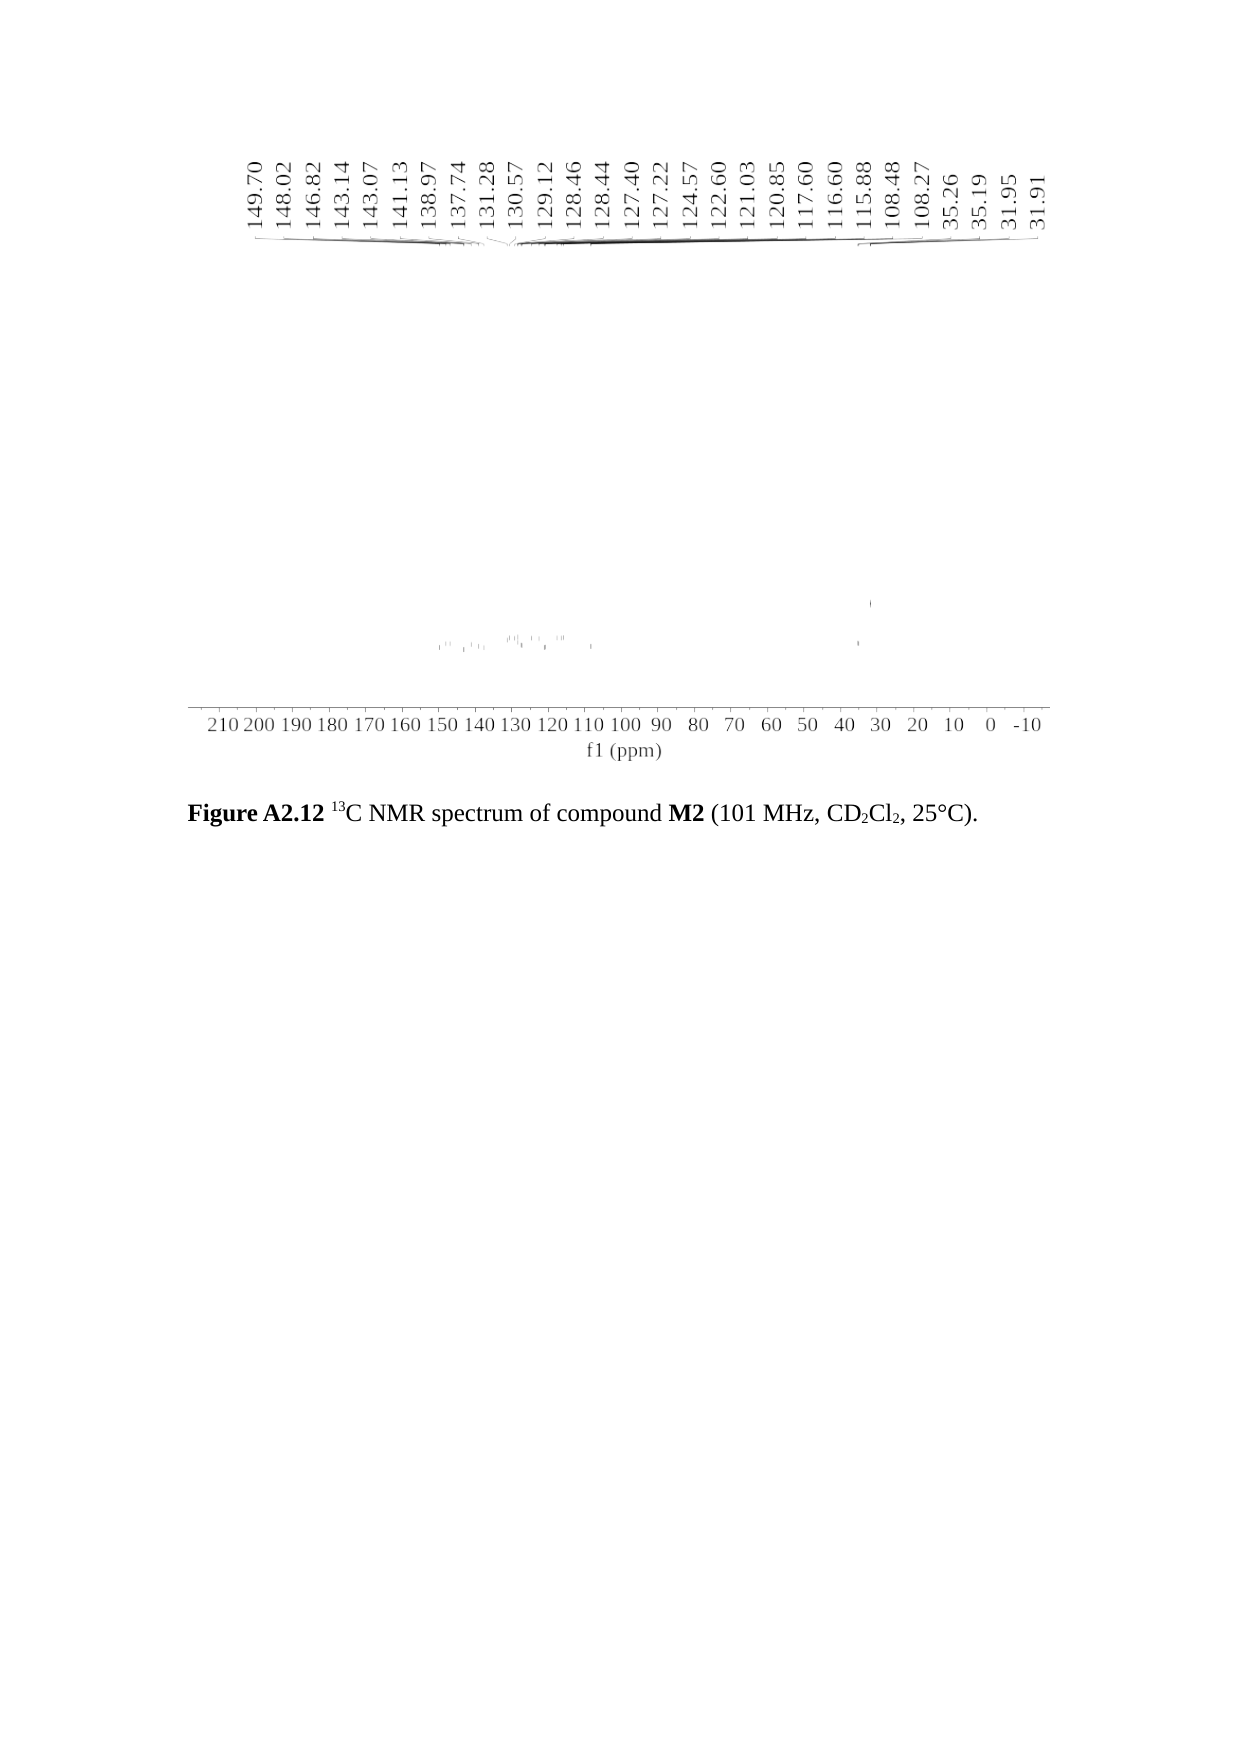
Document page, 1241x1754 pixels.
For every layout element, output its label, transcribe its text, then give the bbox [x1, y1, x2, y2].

text Figure A2.12 13C NMR spectrum of compound M2 (101 MHz, CD2Cl2, 25°C). [187, 162, 1053, 828]
